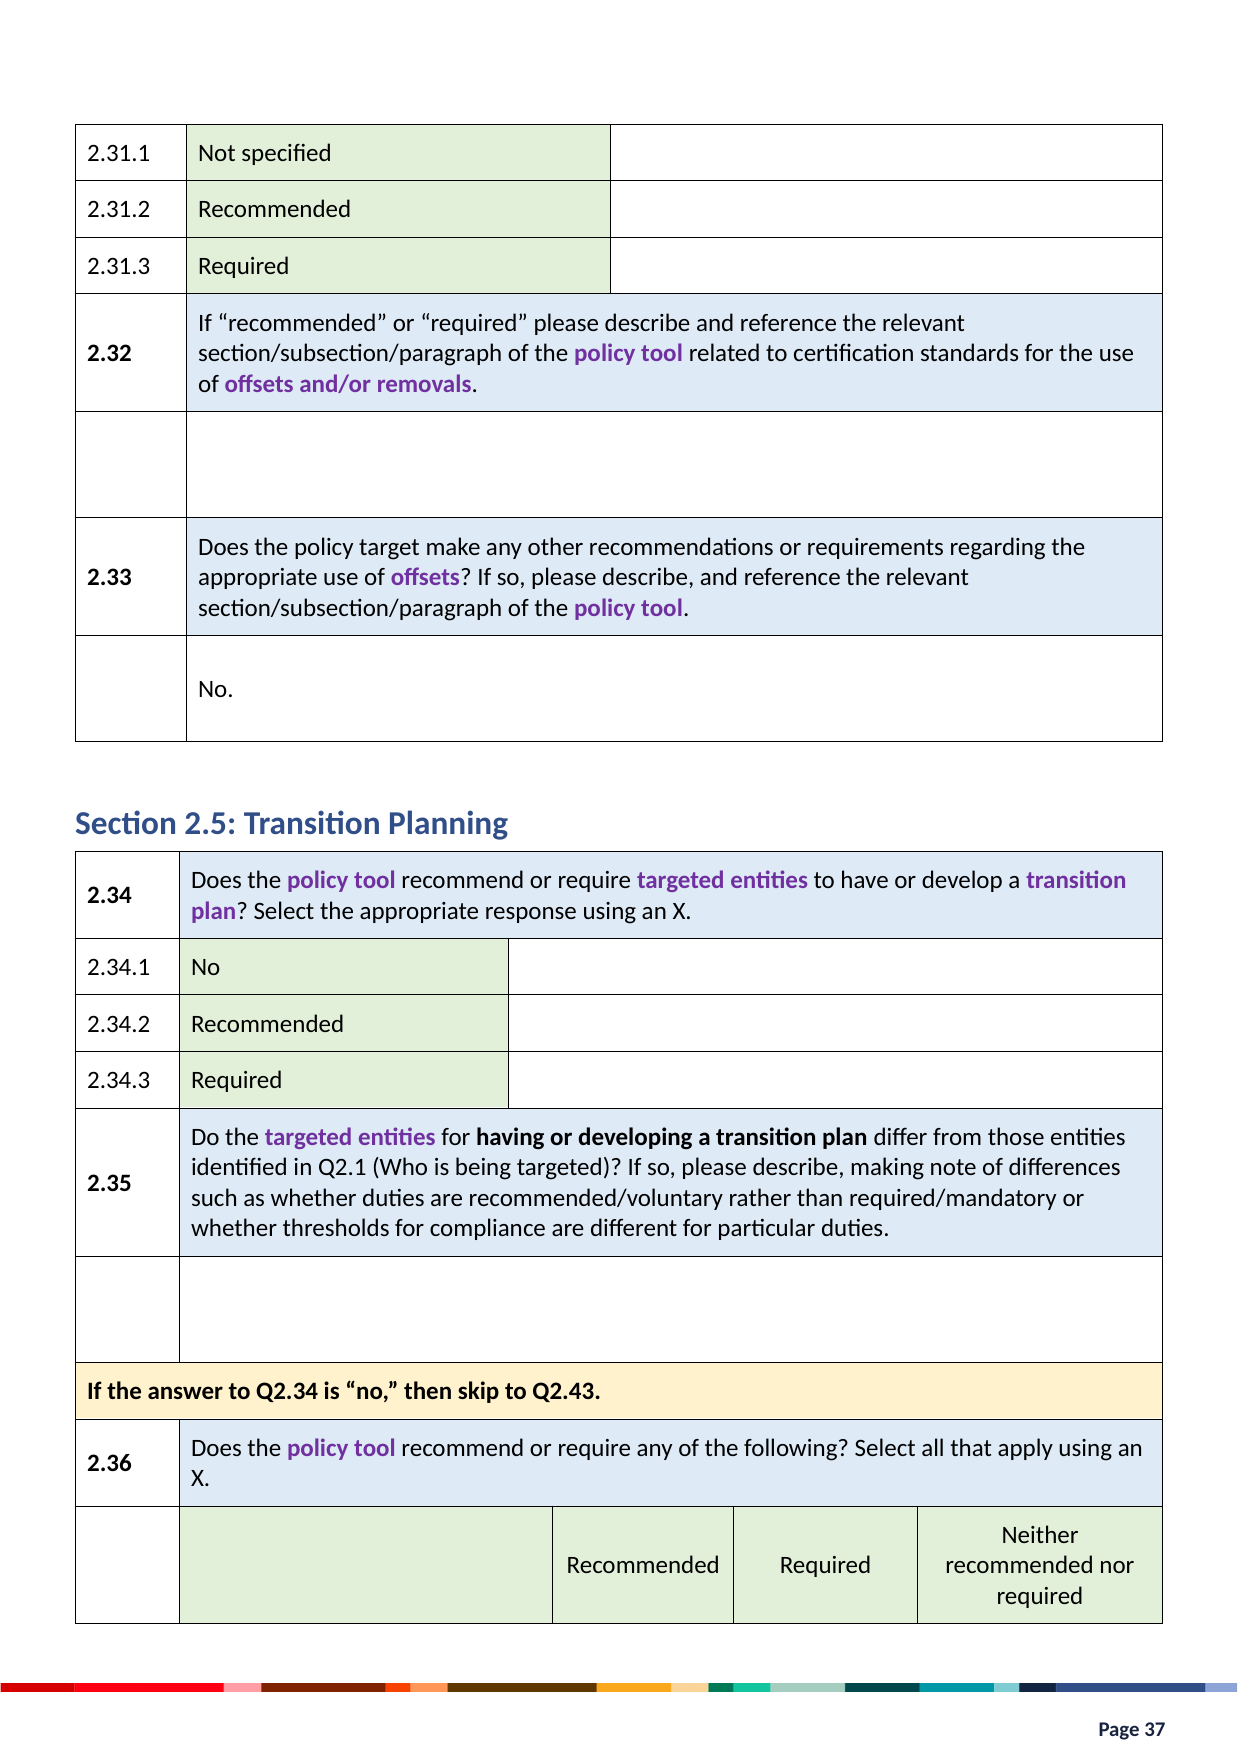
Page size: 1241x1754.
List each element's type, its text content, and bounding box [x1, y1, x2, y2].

table_cell [76, 1507, 179, 1623]
table_cell [76, 1257, 179, 1362]
table_cell Required [187, 238, 610, 293]
table_cell If “recommended” or “required” please describe and reference the relevant section/subsection/paragraph of the policy tool related to certification standards for the use of offsets and/or removals. [187, 294, 1162, 411]
table_cell [180, 1257, 1162, 1362]
table_header Does the policy tool recommend or require targeted entities to have or develop a transition plan? Select the appropriate response using an X. [180, 852, 1162, 938]
table_cell 2.33 [76, 518, 186, 635]
table_cell [611, 238, 1162, 293]
table_cell [611, 125, 1162, 180]
table_cell [509, 995, 1162, 1051]
table_cell [76, 412, 186, 517]
table_cell Does the policy target make any other recommendations or requirements regarding the appropriate use of offsets? If so, please describe, and reference the relevant section/subsection/paragraph of the policy tool. [187, 518, 1162, 635]
table_cell 2.31.1 [76, 125, 186, 180]
table_cell [187, 412, 1162, 517]
table_cell Required [734, 1507, 917, 1623]
table_cell 2.35 [76, 1109, 179, 1256]
subtitle Section 2.5: Transition Planning [75, 802, 1165, 842]
table_cell Recommended [553, 1507, 733, 1623]
table_cell [180, 1507, 552, 1623]
table_cell 2.31.3 [76, 238, 186, 293]
table_cell Neither recommended nor required [918, 1507, 1162, 1623]
table_cell 2.31.2 [76, 181, 186, 237]
table_cell Not specified [187, 125, 610, 180]
table_cell Required [180, 1052, 508, 1107]
picture [0, 1683, 1236, 1692]
table_cell 2.36 [76, 1420, 179, 1506]
table_cell [611, 181, 1162, 237]
table_cell [509, 1052, 1162, 1107]
table_cell [76, 636, 186, 741]
table_cell Does the policy tool recommend or require any of the following? Select all that apply using an X. [180, 1420, 1162, 1506]
table_cell 2.32 [76, 294, 186, 411]
table_cell [509, 939, 1162, 994]
table_cell Recommended [180, 995, 508, 1051]
table_cell No. [187, 636, 1162, 741]
table_cell No [180, 939, 508, 994]
table_cell 2.34.3 [76, 1052, 179, 1107]
table_cell 2.34.1 [76, 939, 179, 994]
table_cell Do the targeted entities for having or developing a transition plan differ from those entities identified in Q2.1 (Who is being targeted)? If so, please describe, making note of differences such as whether duties are recommended/voluntary rather than required/mandatory or whether thresholds for compliance are different for particular duties. [180, 1109, 1162, 1256]
table_header 2.34 [76, 852, 179, 938]
table_cell 2.34.2 [76, 995, 179, 1051]
table_cell Recommended [187, 181, 610, 237]
table_cell If the answer to Q2.34 is “no,” then skip to Q2.43. [76, 1363, 1162, 1418]
